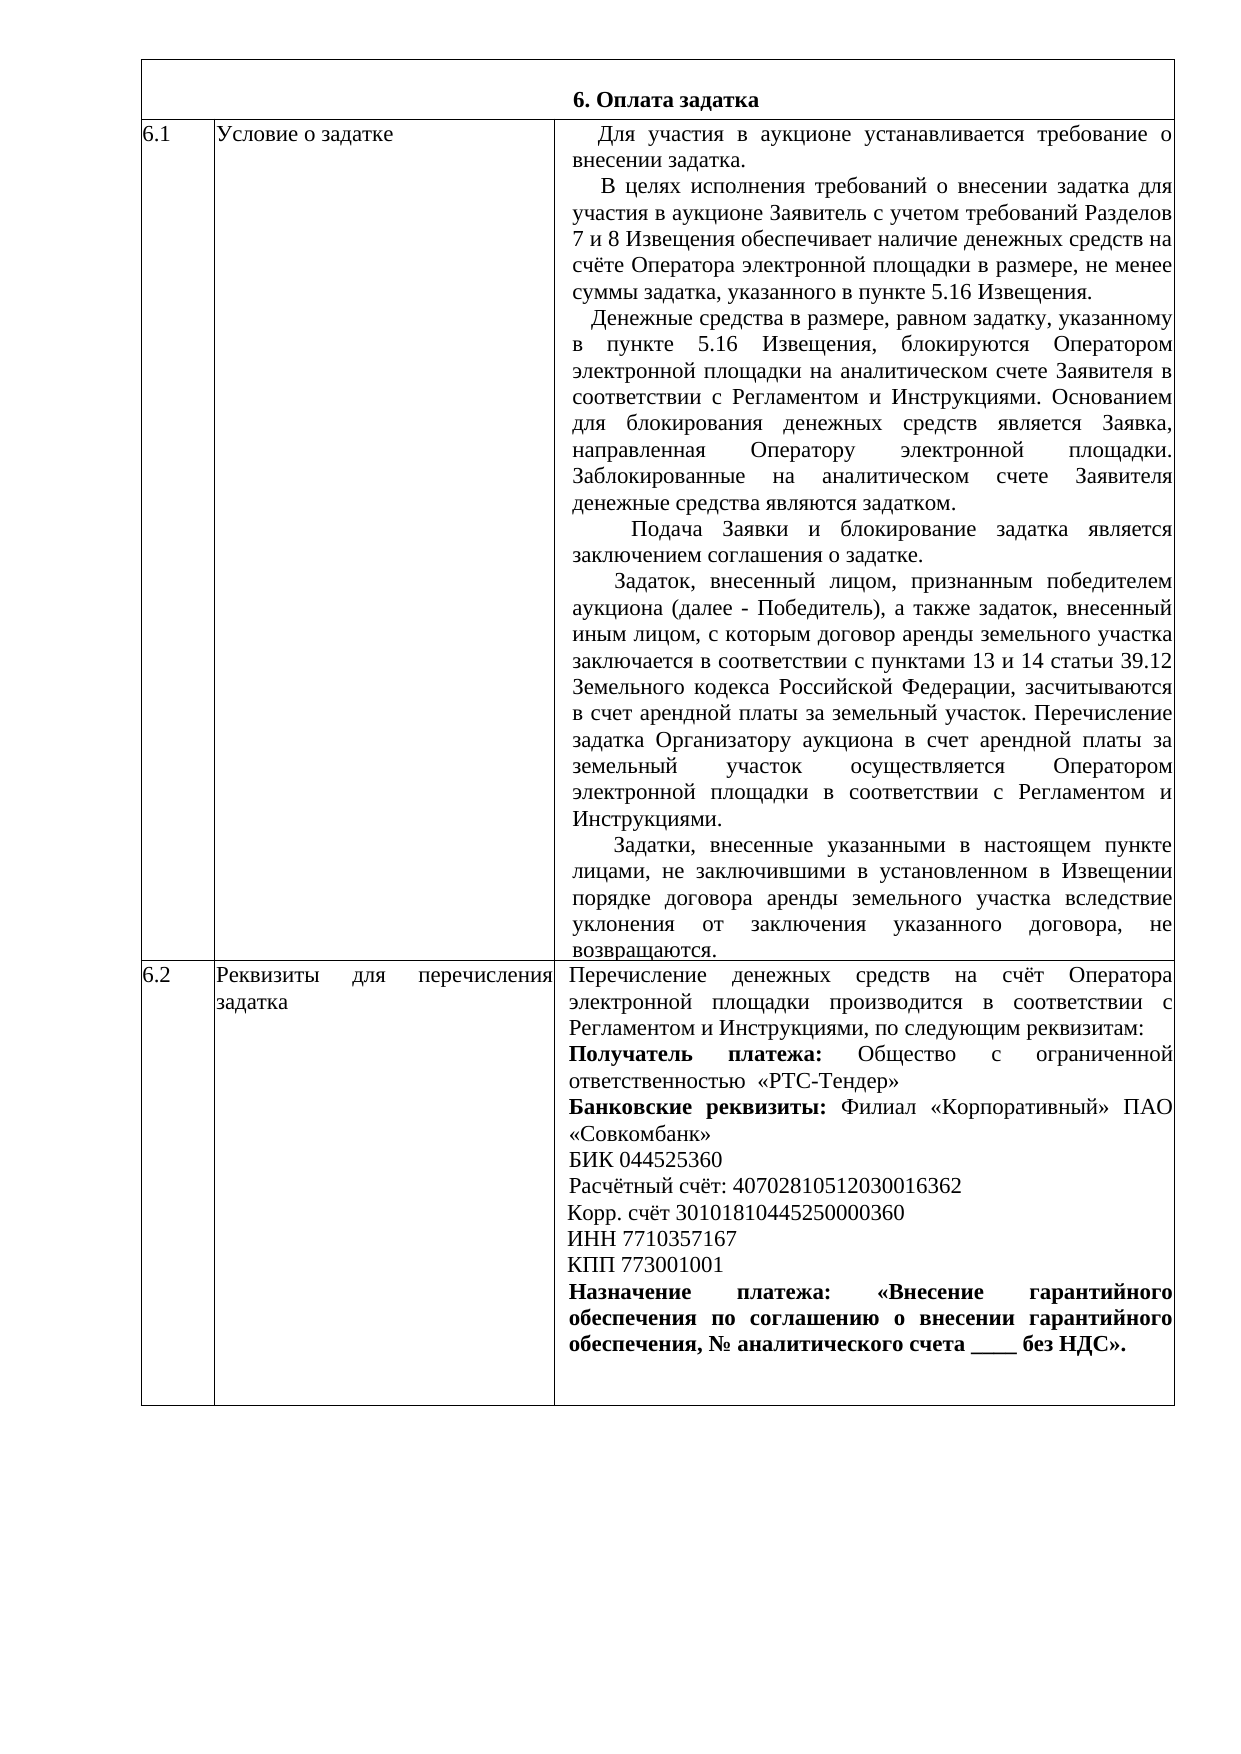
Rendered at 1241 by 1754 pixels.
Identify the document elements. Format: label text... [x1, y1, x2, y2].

table_cell Условие о задатке [215, 120, 554, 960]
table_cell 6.1 [142, 120, 214, 960]
table_cell Перечисление денежных средств на счёт Оператора электронной площадки производится в соответствии с Регламентом и Инструкциями, по следующим реквизитам: Получатель платежа: Общество с ограниченной ответственностью «РТС-Тендер» Банковские реквизиты: Филиал «Корпоративный» ПАО «Совкомбанк» БИК 044525360 Расчётный счёт: 40702810512030016362 Корр. счёт 30101810445250000360 ИНН 7710357167 КПП 773001001 Назначение платежа: «Внесение гарантийного обеспечения по соглашению о внесении гарантийного обеспечения, № аналитического счета ____ без НДС». [555, 961, 1174, 1404]
table_cell 6.2 [142, 961, 214, 1404]
table_header 6. Оплата задатка [142, 60, 1174, 118]
table_cell Реквизиты для перечисления задатка [215, 961, 554, 1404]
table_cell Для участия в аукционе устанавливается требование о внесении задатка. В целях исполнения требований о внесении задатка для участия в аукционе Заявитель с учетом требований Разделов 7 и 8 Извещения обеспечивает наличие денежных средств на счёте Оператора электронной площадки в размере, не менее суммы задатка, указанного в пункте 5.16 Извещения. Денежные средства в размере, равном задатку, указанному в пункте 5.16 Извещения, блокируются Оператором электронной площадки на аналитическом счете Заявителя в соответствии с Регламентом и Инструкциями. Основанием для блокирования денежных средств является Заявка, направленная Оператору электронной площадки. Заблокированные на аналитическом счете Заявителя денежные средства являются задатком. Подача Заявки и блокирование задатка является заключением соглашения о задатке. Задаток, внесенный лицом, признанным победителем аукциона (далее - Победитель), а также задаток, внесенный иным лицом, с которым договор аренды земельного участка заключается в соответствии с пунктами 13 и 14 статьи 39.12 Земельного кодекса Российской Федерации, засчитываются в счет арендной платы за земельный участок. Перечисление задатка Организатору аукциона в счет арендной платы за земельный участок осуществляется Оператором электронной площадки в соответствии с Регламентом и Инструкциями. Задатки, внесенные указанными в настоящем пункте лицами, не заключившими в установленном в Извещении порядке договора аренды земельного участка вследствие уклонения от заключения указанного договора, не возвращаются. [555, 120, 1174, 960]
